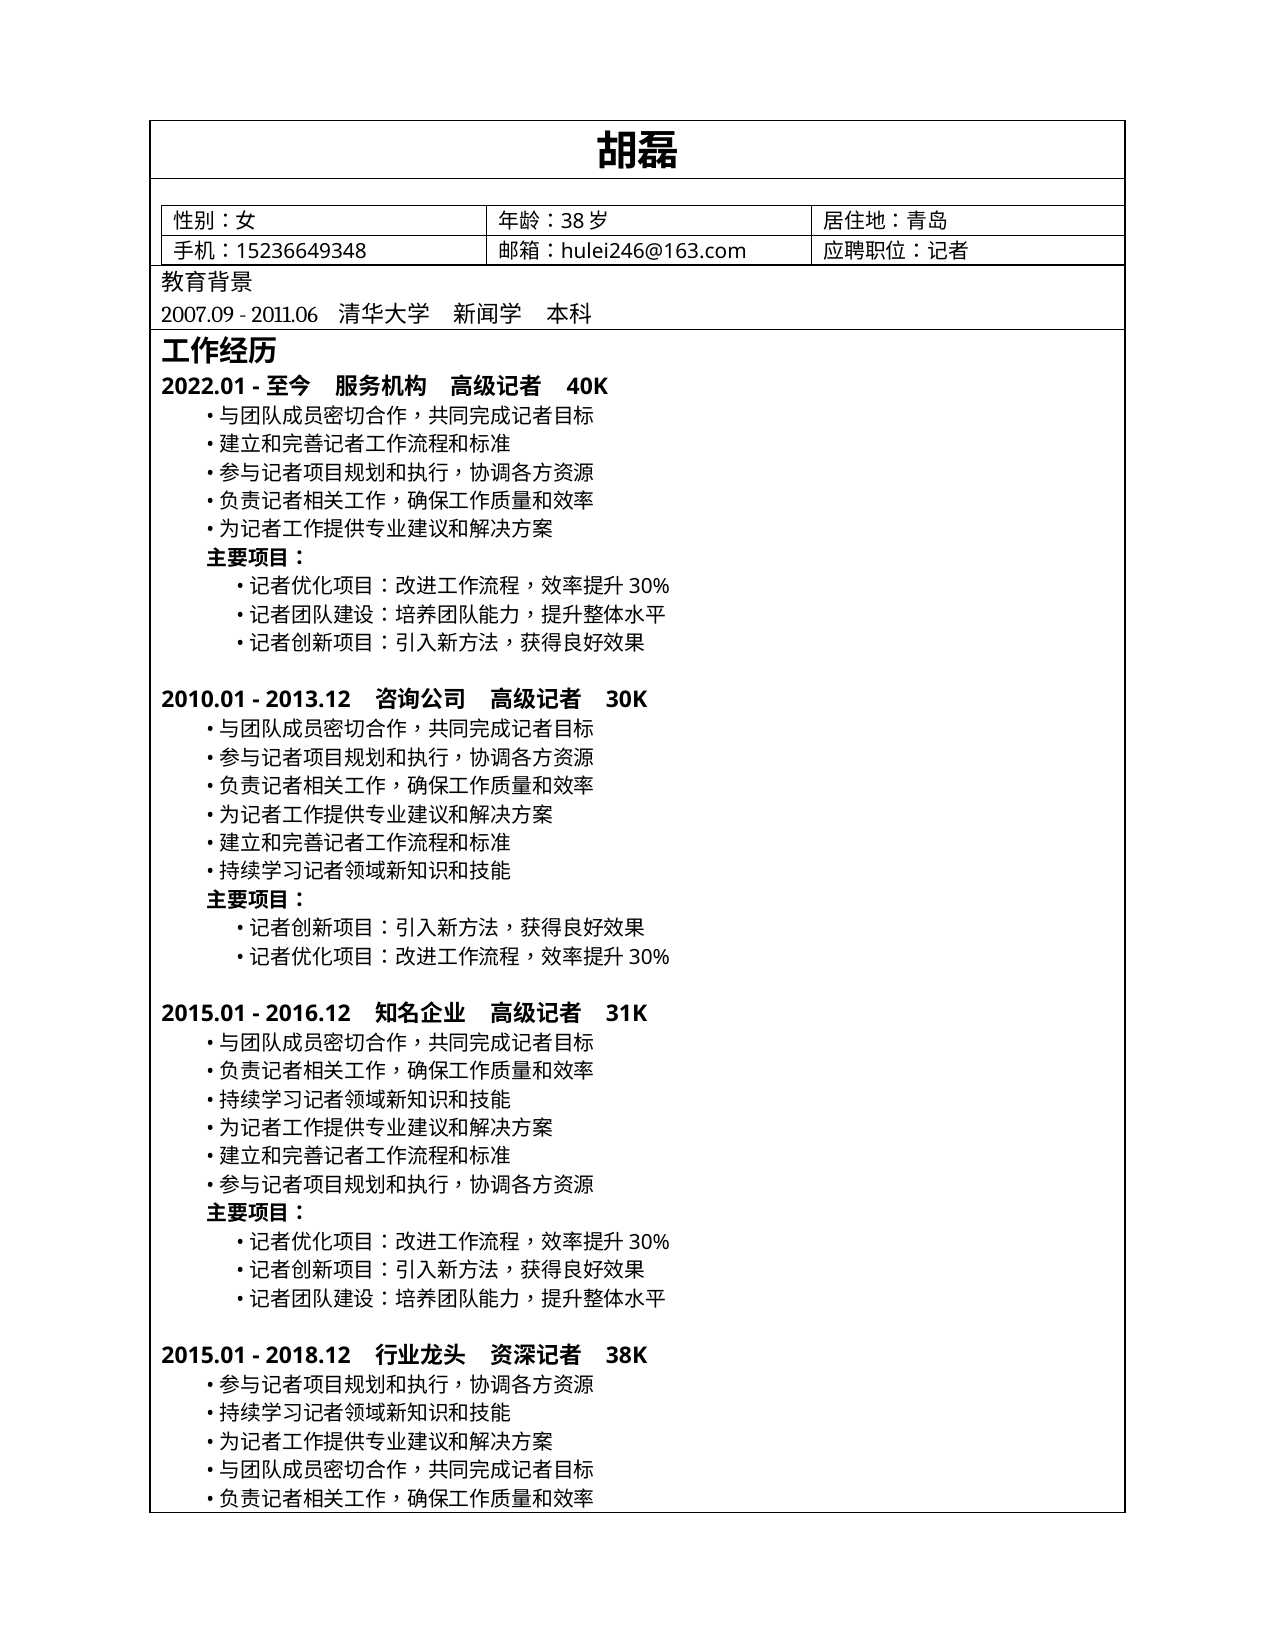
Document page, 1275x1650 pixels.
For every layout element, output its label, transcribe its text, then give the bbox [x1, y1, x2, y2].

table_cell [151, 330, 1124, 1512]
table_header 胡磊 [151, 121, 1124, 178]
table_cell [151, 179, 1124, 265]
table_cell 教育背景 2007.09 - 2011.06 清华大学 新闻学 本科 [151, 266, 1124, 329]
